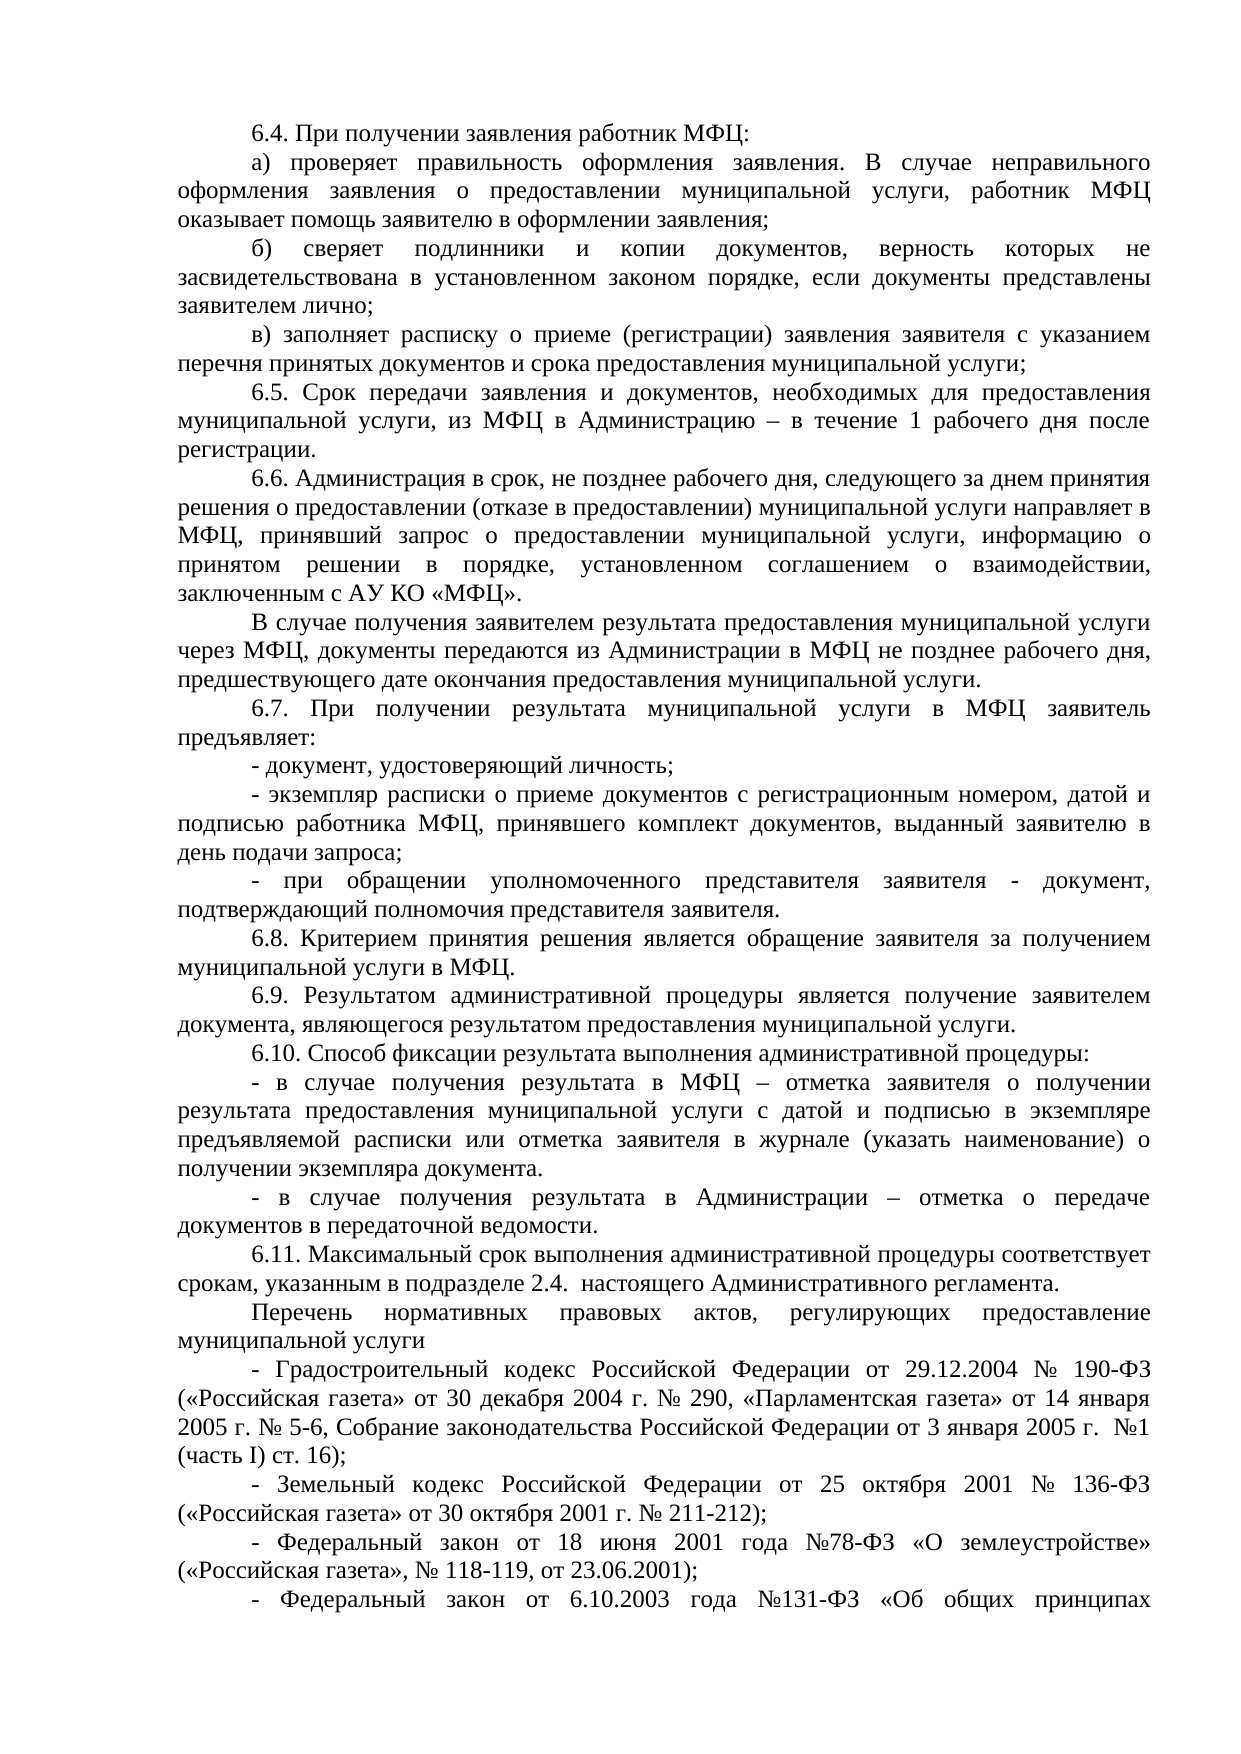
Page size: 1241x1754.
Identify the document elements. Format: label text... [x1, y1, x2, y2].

text 6.4. При получении заявления работник МФЦ: [177, 118, 1152, 147]
text в) заполняет расписку о приеме (регистрации) заявления заявителя с указанием перечня принятых документов и срока предоставления муниципальной услуги; [177, 319, 1152, 377]
text - Федеральный закон от 18 июня 2001 года №78-ФЗ «О землеустройстве» («Российская газета», № 118-119, от 23.06.2001); [177, 1527, 1152, 1584]
text 6.7. При получении результата муниципальной услуги в МФЦ заявитель предъявляет: [177, 693, 1152, 751]
text - Градостроительный кодекс Российской Федерации от 29.12.2004 № 190-ФЗ («Российская газета» от 30 декабря 2004 г. № 290, «Парламентская газета» от 14 января 2005 г. № 5-6, Собрание законодательства Российской Федерации от 3 января 2005 г. №1 (часть I) ст. 16); [177, 1354, 1152, 1469]
text 6.8. Критерием принятия решения является обращение заявителя за получением муниципальной услуги в МФЦ. [177, 923, 1152, 981]
text 6.6. Администрация в срок, не позднее рабочего дня, следующего за днем принятия решения о предоставлении (отказе в предоставлении) муниципальной услуги направляет в МФЦ, принявший запрос о предоставлении муниципальной услуги, информацию о принятом решении в порядке, установленном соглашением о взаимодействии, заключенным с АУ КО «МФЦ». [177, 463, 1152, 607]
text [177, 1584, 1152, 1613]
text - при обращении уполномоченного представителя заявителя - документ, подтверждающий полномочия представителя заявителя. [177, 866, 1152, 923]
text - в случае получения результата в МФЦ – отметка заявителя о получении результата предоставления муниципальной услуги с датой и подписью в экземпляре предъявляемой расписки или отметка заявителя в журнале (указать наименование) о получении экземпляра документа. [177, 1067, 1152, 1182]
text 6.11. Максимальный срок выполнения административной процедуры соответствует срокам, указанным в подразделе 2.4. настоящего Административного регламента. [177, 1239, 1152, 1297]
text В случае получения заявителем результата предоставления муниципальной услуги через МФЦ, документы передаются из Администрации в МФЦ не позднее рабочего дня, предшествующего дате окончания предоставления муниципальной услуги. [177, 607, 1152, 693]
text а) проверяет правильность оформления заявления. В случае неправильного оформления заявления о предоставлении муниципальной услуги, работник МФЦ оказывает помощь заявителю в оформлении заявления; [177, 147, 1152, 233]
text б) сверяет подлинники и копии документов, верность которых не засвидетельствована в установленном законом порядке, если документы представлены заявителем лично; [177, 233, 1152, 319]
text - экземпляр расписки о приеме документов с регистрационным номером, датой и подписью работника МФЦ, принявшего комплект документов, выданный заявителю в день подачи запроса; [177, 779, 1152, 866]
text - в случае получения результата в Администрации – отметка о передаче документов в передаточной ведомости. [177, 1182, 1152, 1239]
text 6.10. Способ фиксации результата выполнения административной процедуры: [177, 1038, 1152, 1067]
text - Земельный кодекс Российской Федерации от 25 октября 2001 № 136-ФЗ («Российская газета» от 30 октября 2001 г. № 211-212); [177, 1469, 1152, 1527]
text 6.9. Результатом административной процедуры является получение заявителем документа, являющегося результатом предоставления муниципальной услуги. [177, 981, 1152, 1038]
text - документ, удостоверяющий личность; [177, 751, 1152, 779]
text 6.5. Срок передачи заявления и документов, необходимых для предоставления муниципальной услуги, из МФЦ в Администрацию – в течение 1 рабочего дня после регистрации. [177, 377, 1152, 463]
text Перечень нормативных правовых актов, регулирующих предоставление муниципальной услуги [177, 1297, 1152, 1354]
